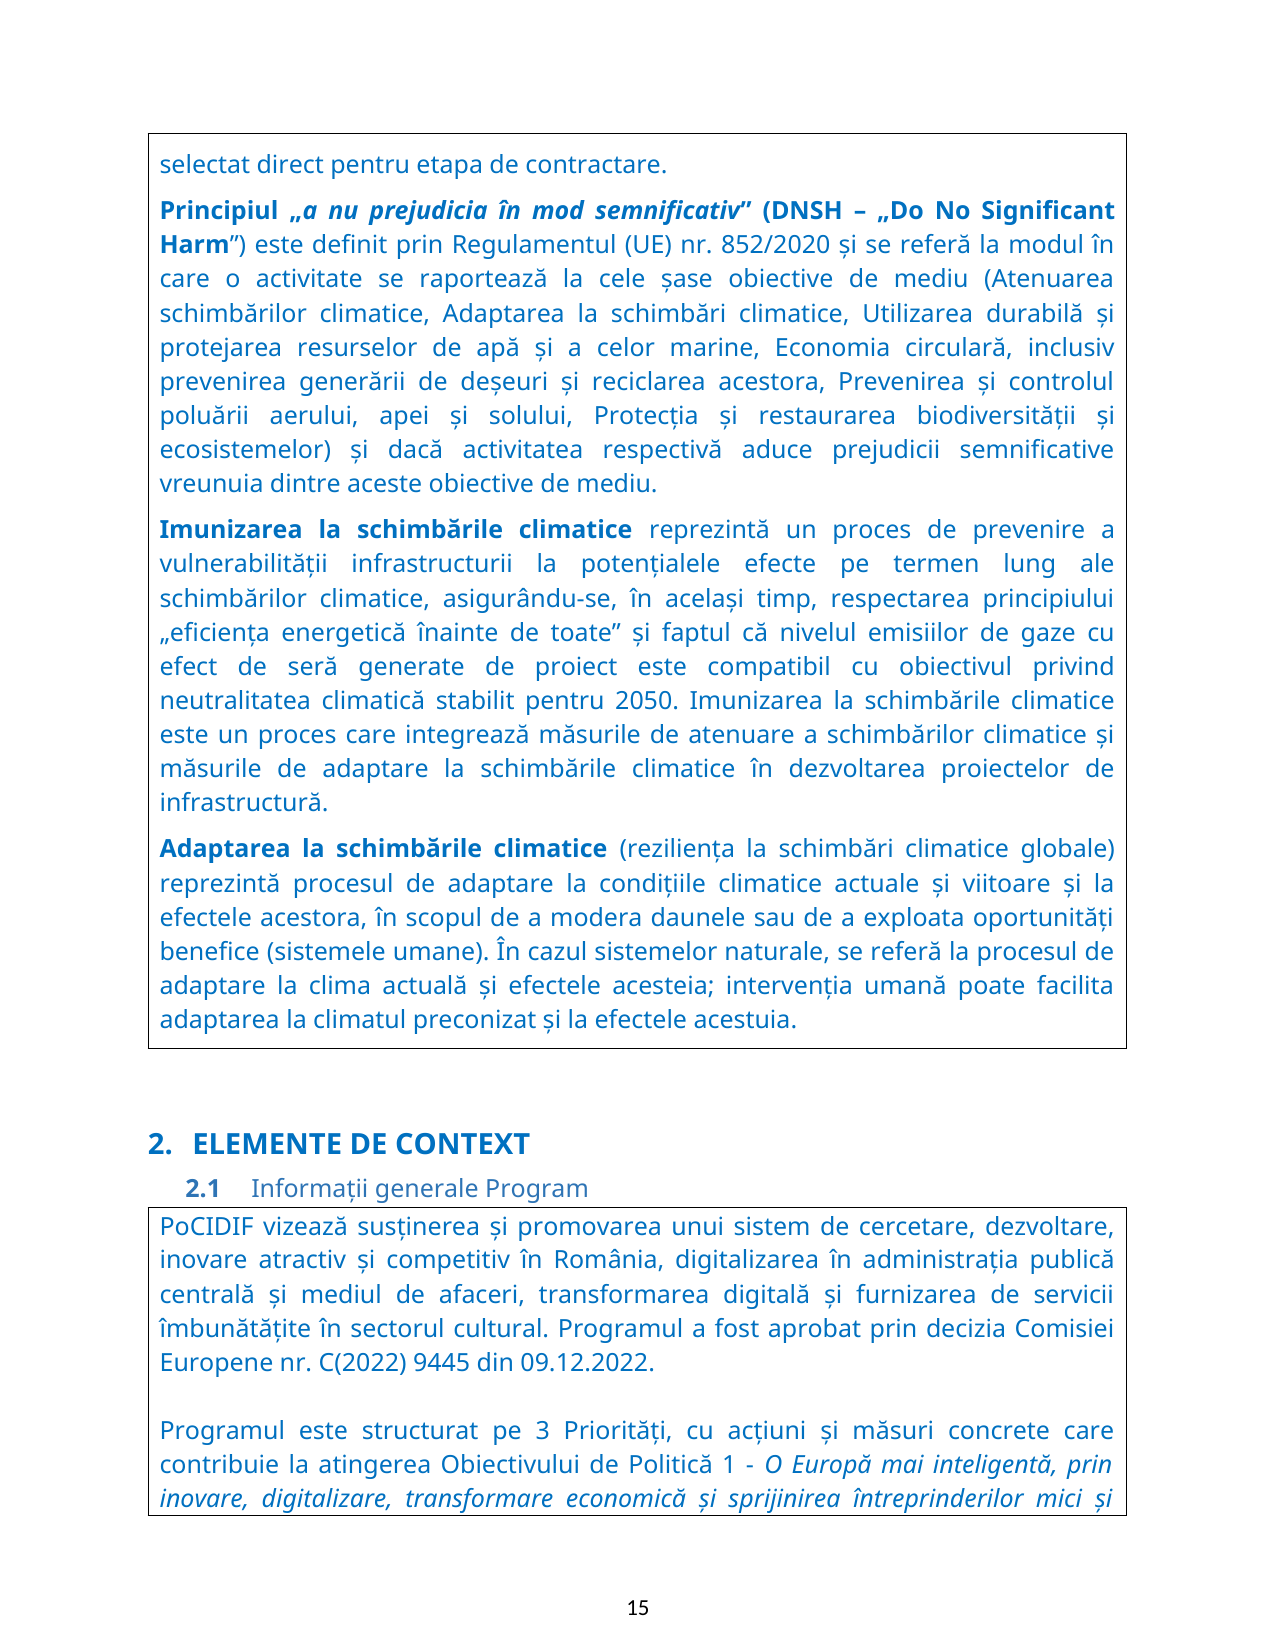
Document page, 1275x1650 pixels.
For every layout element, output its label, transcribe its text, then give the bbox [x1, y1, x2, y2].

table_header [149, 1208, 1126, 1515]
subtitle Informații generale Program [185, 1170, 1127, 1204]
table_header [149, 134, 1126, 1048]
subtitle ELEMENTE DE CONTEXT [148, 1123, 1127, 1163]
